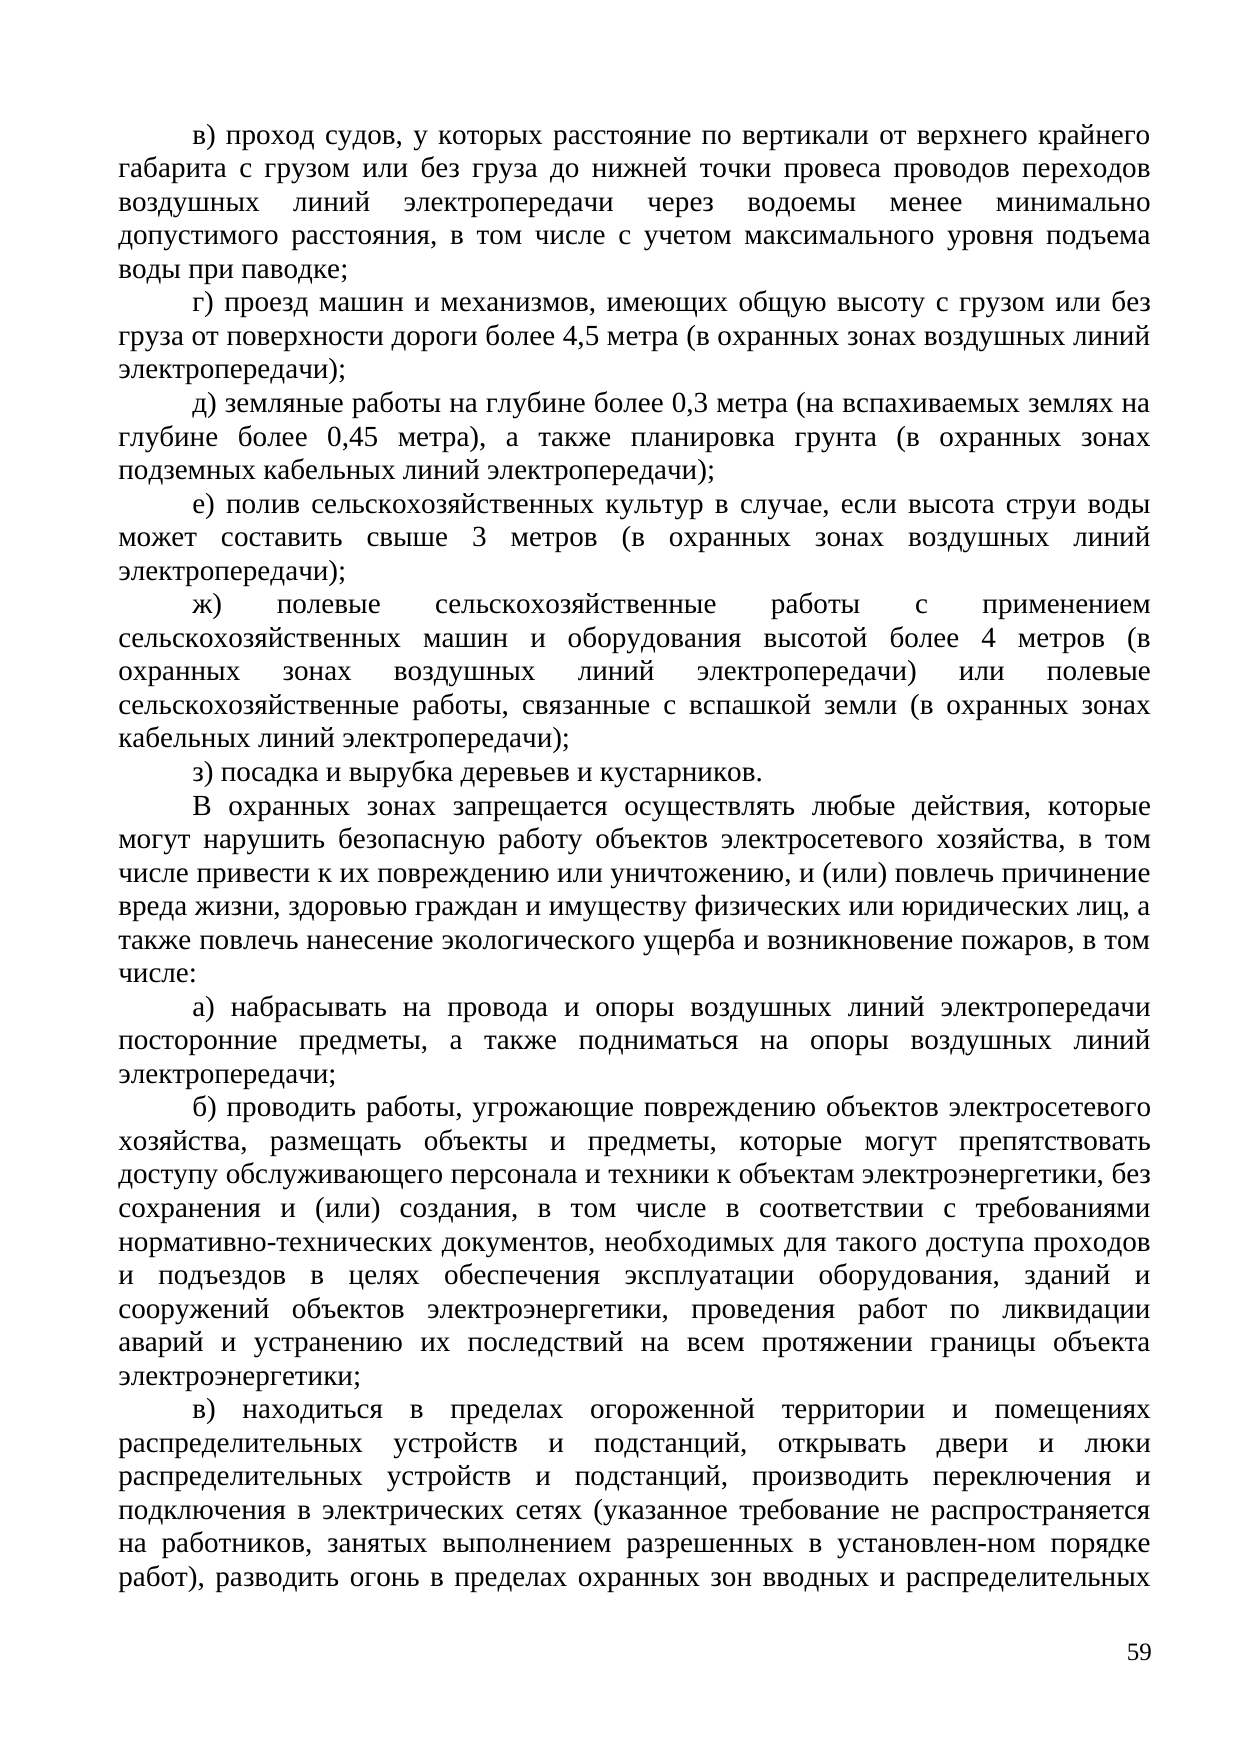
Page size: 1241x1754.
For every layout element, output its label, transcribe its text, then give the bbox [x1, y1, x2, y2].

text г) проезд машин и механизмов, имеющих общую высоту с грузом или без груза от поверхности дороги более 4,5 метра (в охранных зонах воздушных линий электропередачи); [118, 284, 1152, 385]
text ж) полевые сельскохозяйственные работы с применением сельскохозяйственных машин и оборудования высотой более 4 метров (в охранных зонах воздушных линий электропередачи) или полевые сельскохозяйственные работы, связанные с вспашкой земли (в охранных зонах кабельных линий электропередачи); [118, 586, 1152, 754]
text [118, 1391, 1152, 1593]
text в) проход судов, у которых расстояние по вертикали от верхнего крайнего габарита с грузом или без груза до нижней точки провеса проводов переходов воздушных линий электропередачи через водоемы менее минимально допустимого расстояния, в том числе с учетом максимального уровня подъема воды при паводке; [118, 117, 1152, 284]
text В охранных зонах запрещается осуществлять любые действия, которые могут нарушить безопасную работу объектов электросетевого хозяйства, в том числе привести к их повреждению или уничтожению, и (или) повлечь причинение вреда жизни, здоровью граждан и имуществу физических или юридических лиц, а также повлечь нанесение экологического ущерба и возникновение пожаров, в том числе: [118, 788, 1152, 989]
text е) полив сельскохозяйственных культур в случае, если высота струи воды может составить свыше 3 метров (в охранных зонах воздушных линий электропередачи); [118, 486, 1152, 586]
text з) посадка и вырубка деревьев и кустарников. [118, 754, 1152, 788]
text д) земляные работы на глубине более 0,3 метра (на вспахиваемых землях на глубине более 0,45 метра), а также планировка грунта (в охранных зонах подземных кабельных линий электропередачи); [118, 385, 1152, 486]
text б) проводить работы, угрожающие повреждению объектов электросетевого хозяйства, размещать объекты и предметы, которые могут препятствовать доступу обслуживающего персонала и техники к объектам электроэнергетики, без сохранения и (или) создания, в том числе в соответствии с требованиями нормативно-технических документов, необходимых для такого доступа проходов и подъездов в целях обеспечения эксплуатации оборудования, зданий и сооружений объектов электроэнергетики, проведения работ по ликвидации аварий и устранению их последствий на всем протяжении границы объекта электроэнергетики; [118, 1089, 1152, 1391]
text а) набрасывать на провода и опоры воздушных линий электропередачи посторонние предметы, а также подниматься на опоры воздушных линий электропередачи; [118, 989, 1152, 1089]
